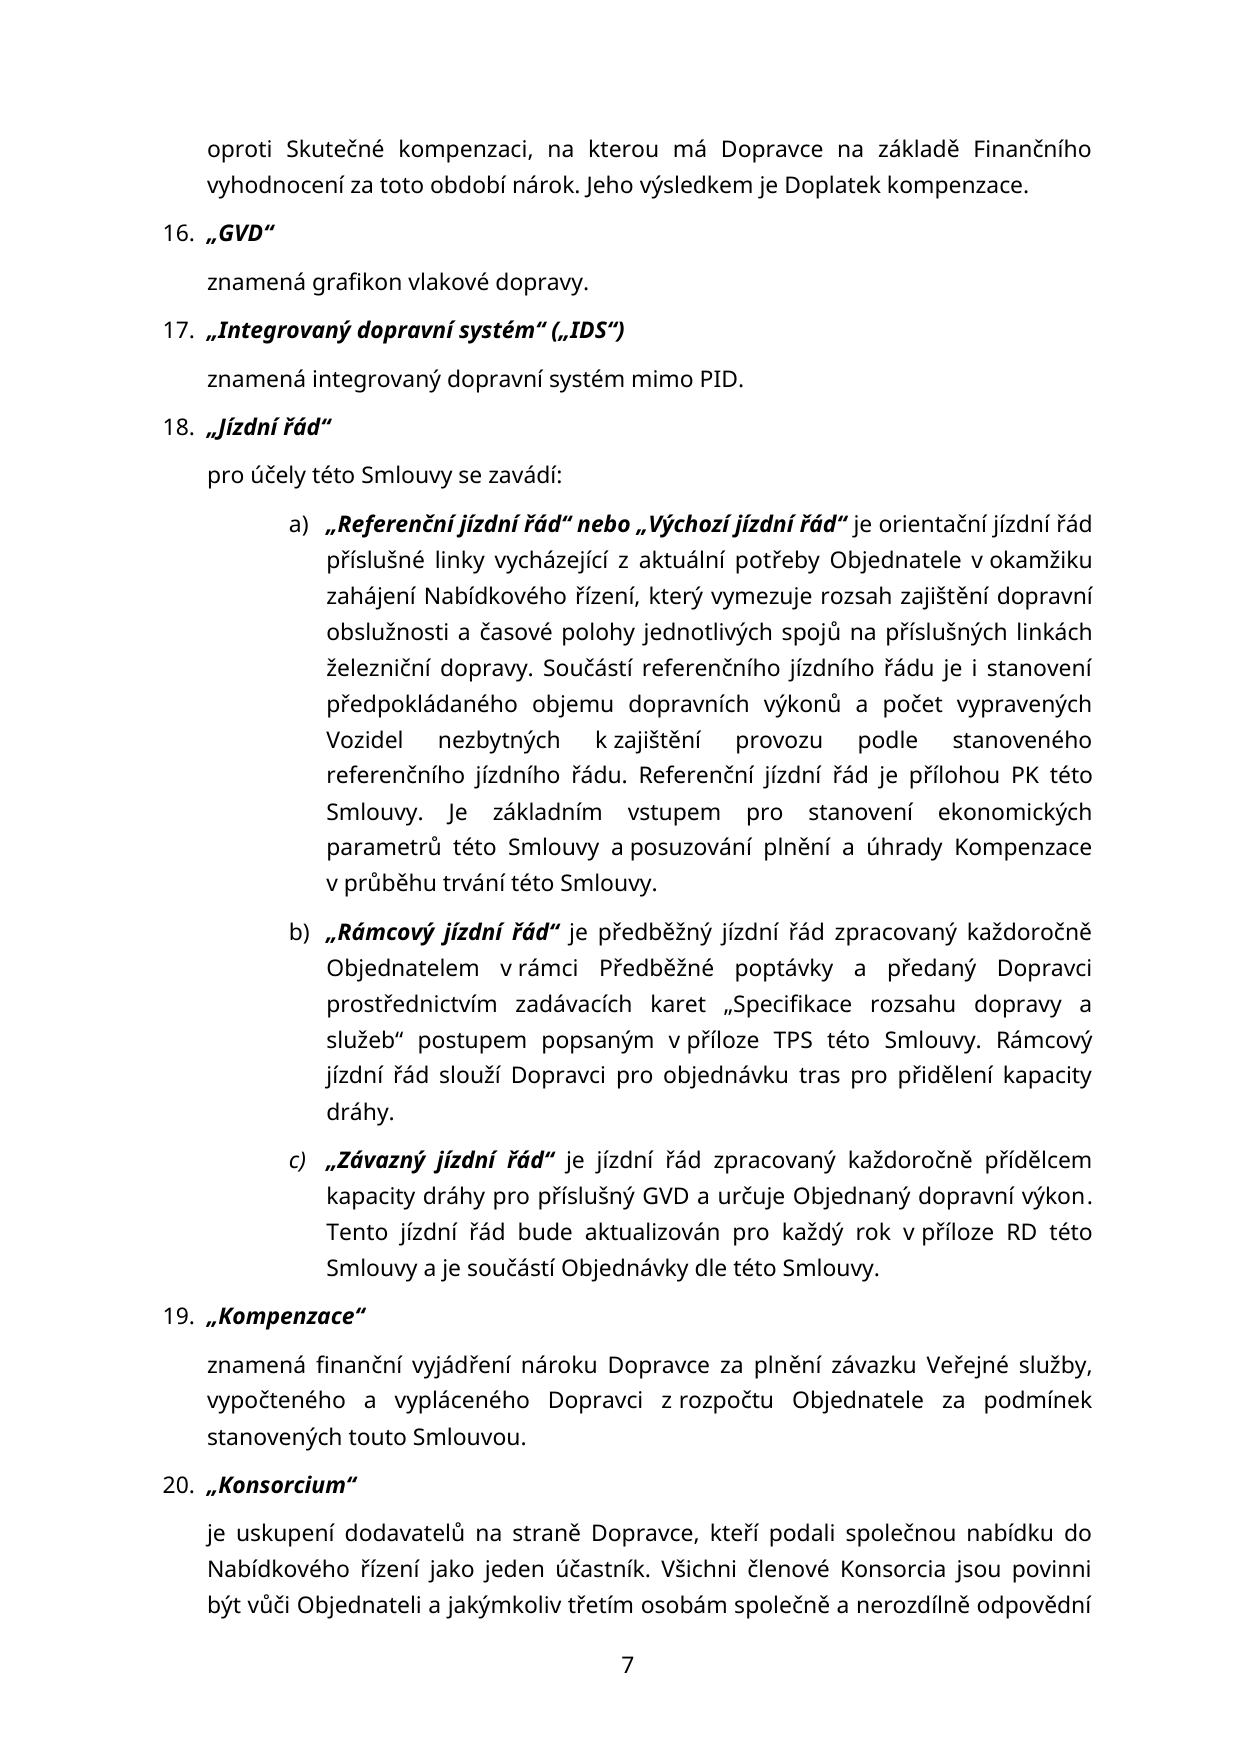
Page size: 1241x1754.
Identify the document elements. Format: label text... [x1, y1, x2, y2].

text znamená grafikon vlakové dopravy. [207, 266, 1093, 297]
list „Jízdní řád“ [162, 411, 1093, 442]
list „Konsorcium“ [162, 1469, 1093, 1500]
text znamená finanční vyjádření nároku Dopravce za plnění závazku Veřejné služby, vypočteného a vypláceného Dopravci z rozpočtu Objednatele za podmínek stanovených touto Smlouvou. [207, 1348, 1093, 1452]
list „Kompenzace“ [162, 1300, 1093, 1331]
list „Závazný jízdní řád“ je jízdní řád zpracovaný každoročně přídělcem kapacity dráhy pro příslušný GVD a určuje Objednaný dopravní výkon. Tento jízdní řád bude aktualizován pro každý rok v příloze RD této Smlouvy a je součástí Objednávky dle této Smlouvy. [289, 1144, 1093, 1283]
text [207, 1517, 1093, 1620]
list „GVD“ [162, 217, 1093, 248]
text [207, 133, 1093, 200]
text pro účely této Smlouvy se zavádí: [207, 459, 1093, 491]
list „Rámcový jízdní řád“ je předběžný jízdní řád zpracovaný každoročně Objednatelem v rámci Předběžné poptávky a předaný Dopravci prostřednictvím zadávacích karet „Specifikace rozsahu dopravy a služeb“ postupem popsaným v příloze TPS této Smlouvy. Rámcový jízdní řád slouží Dopravci pro objednávku tras pro přidělení kapacity dráhy. [289, 916, 1093, 1127]
text znamená integrovaný dopravní systém mimo PID. [207, 363, 1093, 394]
list „Referenční jízdní řád“ nebo „Výchozí jízdní řád“ je orientační jízdní řád příslušné linky vycházející z aktuální potřeby Objednatele v okamžiku zahájení Nabídkového řízení, který vymezuje rozsah zajištění dopravní obslužnosti a časové polohy jednotlivých spojů na příslušných linkách železniční dopravy. Součástí referenčního jízdního řádu je i stanovení předpokládaného objemu dopravních výkonů a počet vypravených Vozidel nezbytných k zajištění provozu podle stanoveného referenčního jízdního řádu. Referenční jízdní řád je přílohou PK této Smlouvy. Je základním vstupem pro stanovení ekonomických parametrů této Smlouvy a posuzování plnění a úhrady Kompenzace v průběhu trvání této Smlouvy. [289, 508, 1093, 898]
list „Integrovaný dopravní systém“ („IDS“) [162, 314, 1093, 345]
